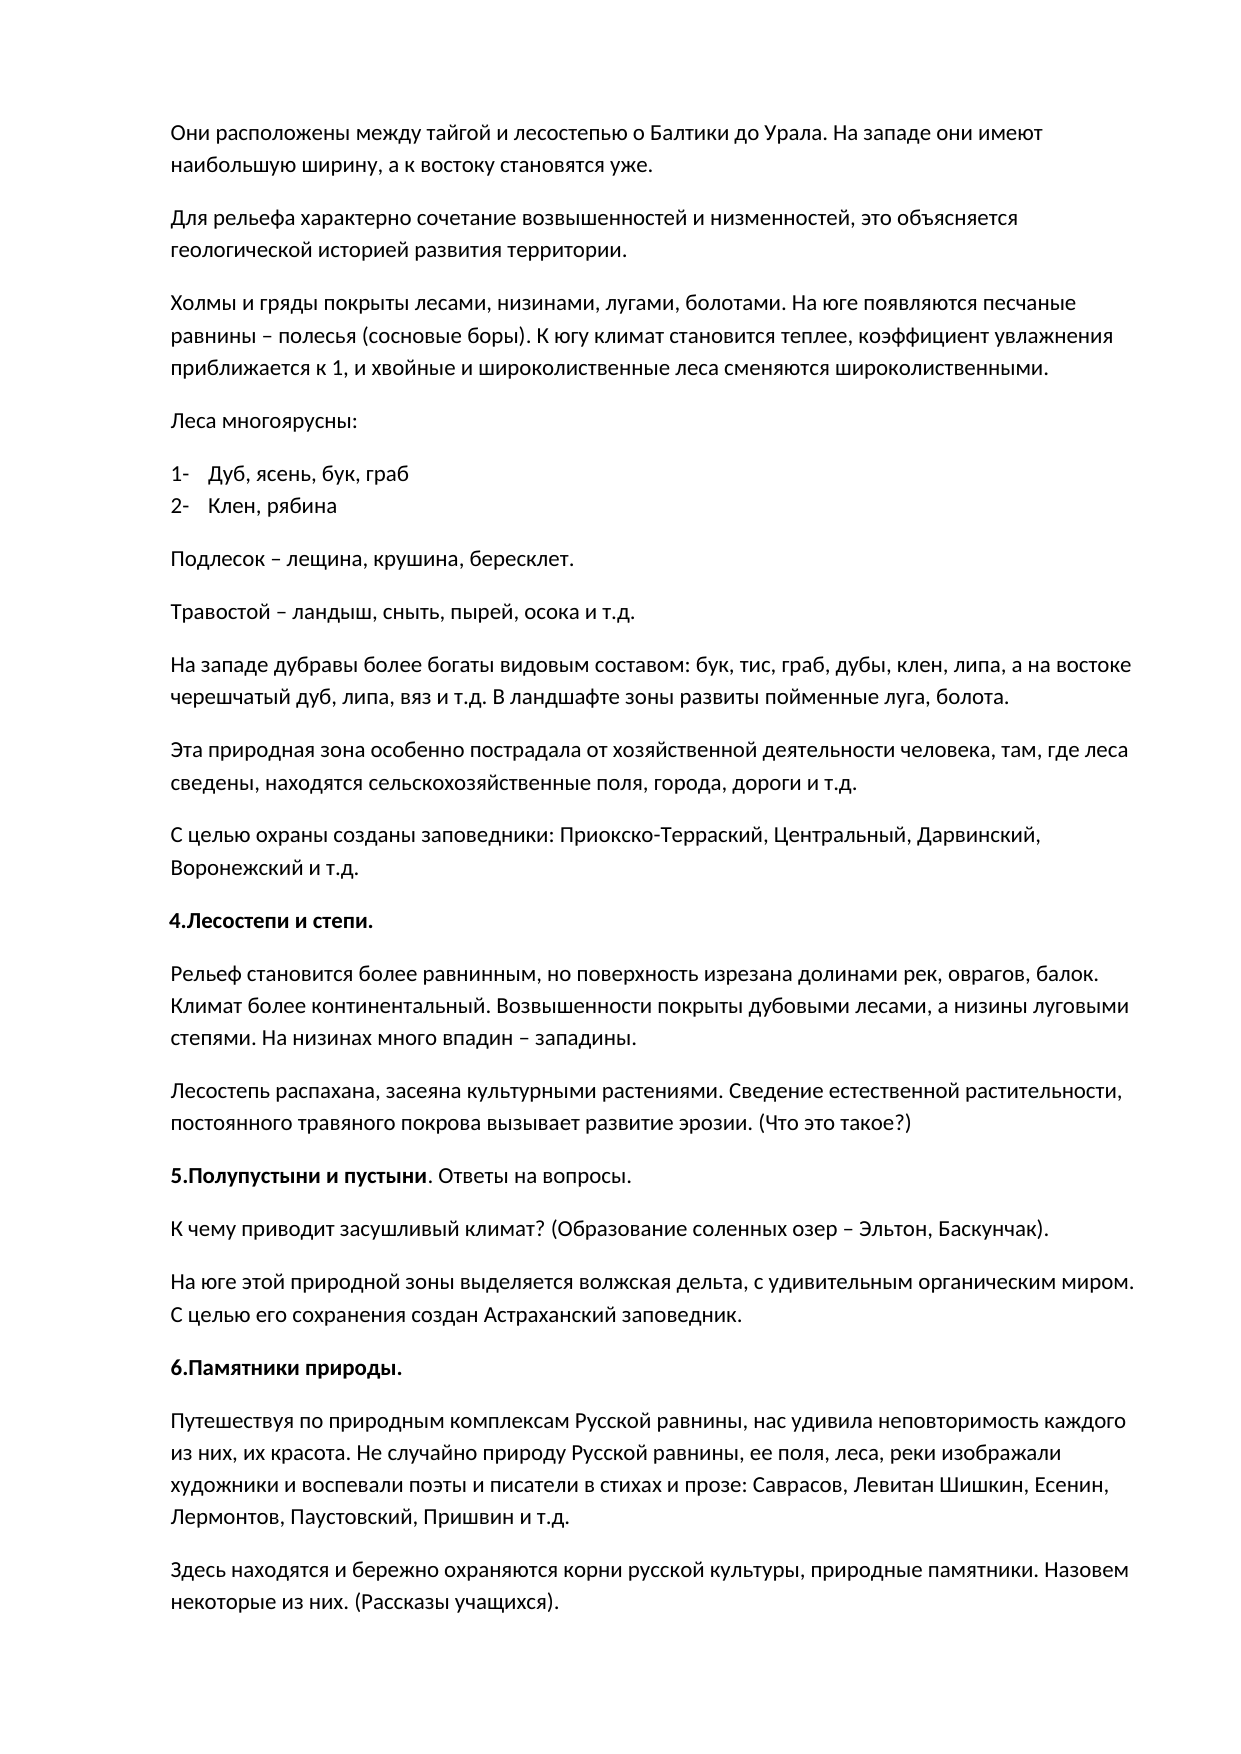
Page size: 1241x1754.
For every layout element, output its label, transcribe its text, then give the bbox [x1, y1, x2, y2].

text 6.Памятники природы. [170, 1353, 1152, 1381]
text На юге этой природной зоны выделяется волжская дельта, с удивительным органическим миром. С целью его сохранения создан Астраханский заповедник. [170, 1267, 1152, 1328]
list Клен, рябина [170, 491, 1152, 519]
text Холмы и гряды покрыты лесами, низинами, лугами, болотами. На юге появляются песчаные равнины – полесья (сосновые боры). К югу климат становится теплее, коэффициент увлажнения приближается к 1, и хвойные и широколиственные леса сменяются широколиственными. [170, 288, 1152, 381]
text К чему приводит засушливый климат? (Образование соленных озер – Эльтон, Баскунчак). [170, 1214, 1152, 1242]
text Эта природная зона особенно пострадала от хозяйственной деятельности человека, там, где леса сведены, находятся сельскохозяйственные поля, города, дороги и т.д. [170, 735, 1152, 796]
text Они расположены между тайгой и лесостепью о Балтики до Урала. На западе они имеют наибольшую ширину, а к востоку становятся уже. [170, 118, 1152, 178]
text Рельеф становится более равнинным, но поверхность изрезана долинами рек, оврагов, балок. Климат более континентальный. Возвышенности покрыты дубовыми лесами, а низины луговыми степями. На низинах много впадин – западины. [170, 959, 1152, 1051]
list Дуб, ясень, бук, граб [170, 459, 1152, 487]
text Путешествуя по природным комплексам Русской равнины, нас удивила неповторимость каждого из них, их красота. Не случайно природу Русской равнины, ее поля, леса, реки изображали художники и воспевали поэты и писатели в стихах и прозе: Саврасов, Левитан Шишкин, Есенин, Лермонтов, Паустовский, Пришвин и т.д. [170, 1406, 1152, 1530]
text На западе дубравы более богаты видовым составом: бук, тис, граб, дубы, клен, липа, а на востоке черешчатый дуб, липа, вяз и т.д. В ландшафте зоны развиты пойменные луга, болота. [170, 650, 1152, 710]
text Здесь находятся и бережно охраняются корни русской культуры, природные памятники. Назовем некоторые из них. (Рассказы учащихся). [170, 1555, 1152, 1616]
text Травостой – ландыш, сныть, пырей, осока и т.д. [170, 597, 1152, 625]
text 4.Лесостепи и степи. [133, 906, 1152, 934]
text Лесостепь распахана, засеяна культурными растениями. Сведение естественной растительности, постоянного травяного покрова вызывает развитие эрозии. (Что это такое?) [170, 1076, 1152, 1136]
text С целью охраны созданы заповедники: Приокско-Терраский, Центральный, Дарвинский, Воронежский и т.д. [170, 821, 1152, 881]
text Леса многоярусны: [170, 406, 1152, 434]
text 5.Полупустыни и пустыни. Ответы на вопросы. [170, 1161, 1152, 1189]
text Для рельефа характерно сочетание возвышенностей и низменностей, это объясняется геологической историей развития территории. [170, 203, 1152, 263]
text Подлесок – лещина, крушина, бересклет. [170, 544, 1152, 572]
